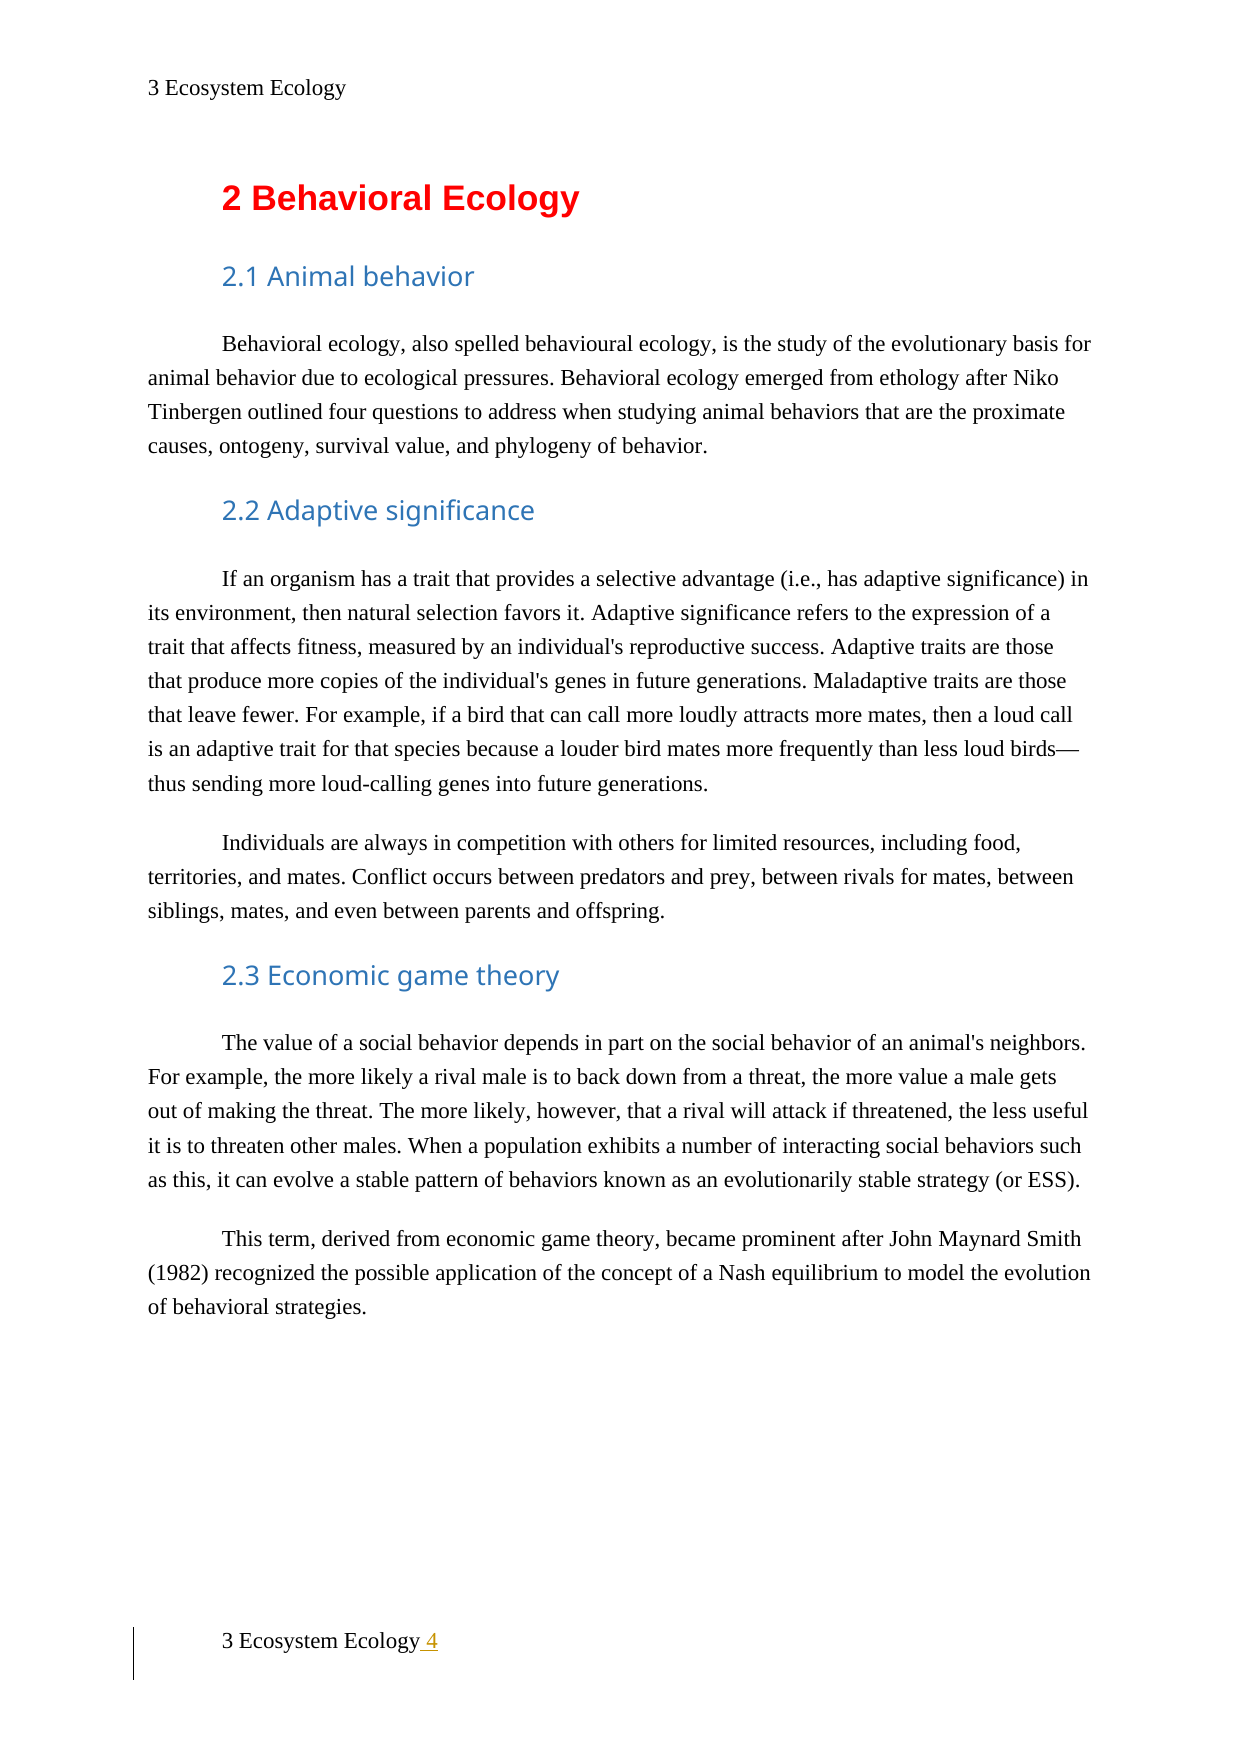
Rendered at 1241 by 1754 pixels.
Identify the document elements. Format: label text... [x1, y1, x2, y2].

subtitle 2.1 Animal behavior [148, 257, 1092, 294]
text Behavioral ecology, also spelled behavioural ecology, is the study of the evolutionary basis for animal behavior due to ecological pressures. Behavioral ecology emerged from ethology after Niko Tinbergen outlined four questions to address when studying animal behaviors that are the proximate causes, ontogeny, survival value, and phylogeny of behavior. [148, 330, 1092, 459]
subtitle 2.2 Adaptive significance [148, 492, 1092, 529]
text The value of a social behavior depends in part on the social behavior of an animal's neighbors. For example, the more likely a rival male is to back down from a threat, the more value a male gets out of making the threat. The more likely, however, that a rival will attack if threatened, the less useful it is to threaten other males. When a population exhibits a number of interacting social behaviors such as this, it can evolve a stable pattern of behaviors known as an evolutionarily stable strategy (or ESS). [148, 1029, 1092, 1192]
subtitle 2.3 Economic game theory [148, 956, 1092, 993]
text If an organism has a trait that provides a selective advantage (i.e., has adaptive significance) in its environment, then natural selection favors it. Adaptive significance refers to the expression of a trait that affects fitness, measured by an individual's reproductive success. Adaptive traits are those that produce more copies of the individual's genes in future generations. Maladaptive traits are those that leave fewer. For example, if a bird that can call more loudly attracts more mates, then a loud call is an adaptive trait for that species because a louder bird mates more frequently than less loud birds—thus sending more loud-calling genes into future generations. [148, 565, 1092, 796]
text Individuals are always in competition with others for limited resources, including food, territories, and mates. Conflict occurs between predators and prey, between rivals for mates, between siblings, mates, and even between parents and offspring. [148, 829, 1092, 923]
text This term, derived from economic game theory, became prominent after John Maynard Smith (1982) recognized the possible application of the concept of a Nash equilibrium to model the evolution of behavioral strategies. [148, 1225, 1092, 1320]
subtitle 2 Behavioral Ecology [148, 177, 1092, 218]
